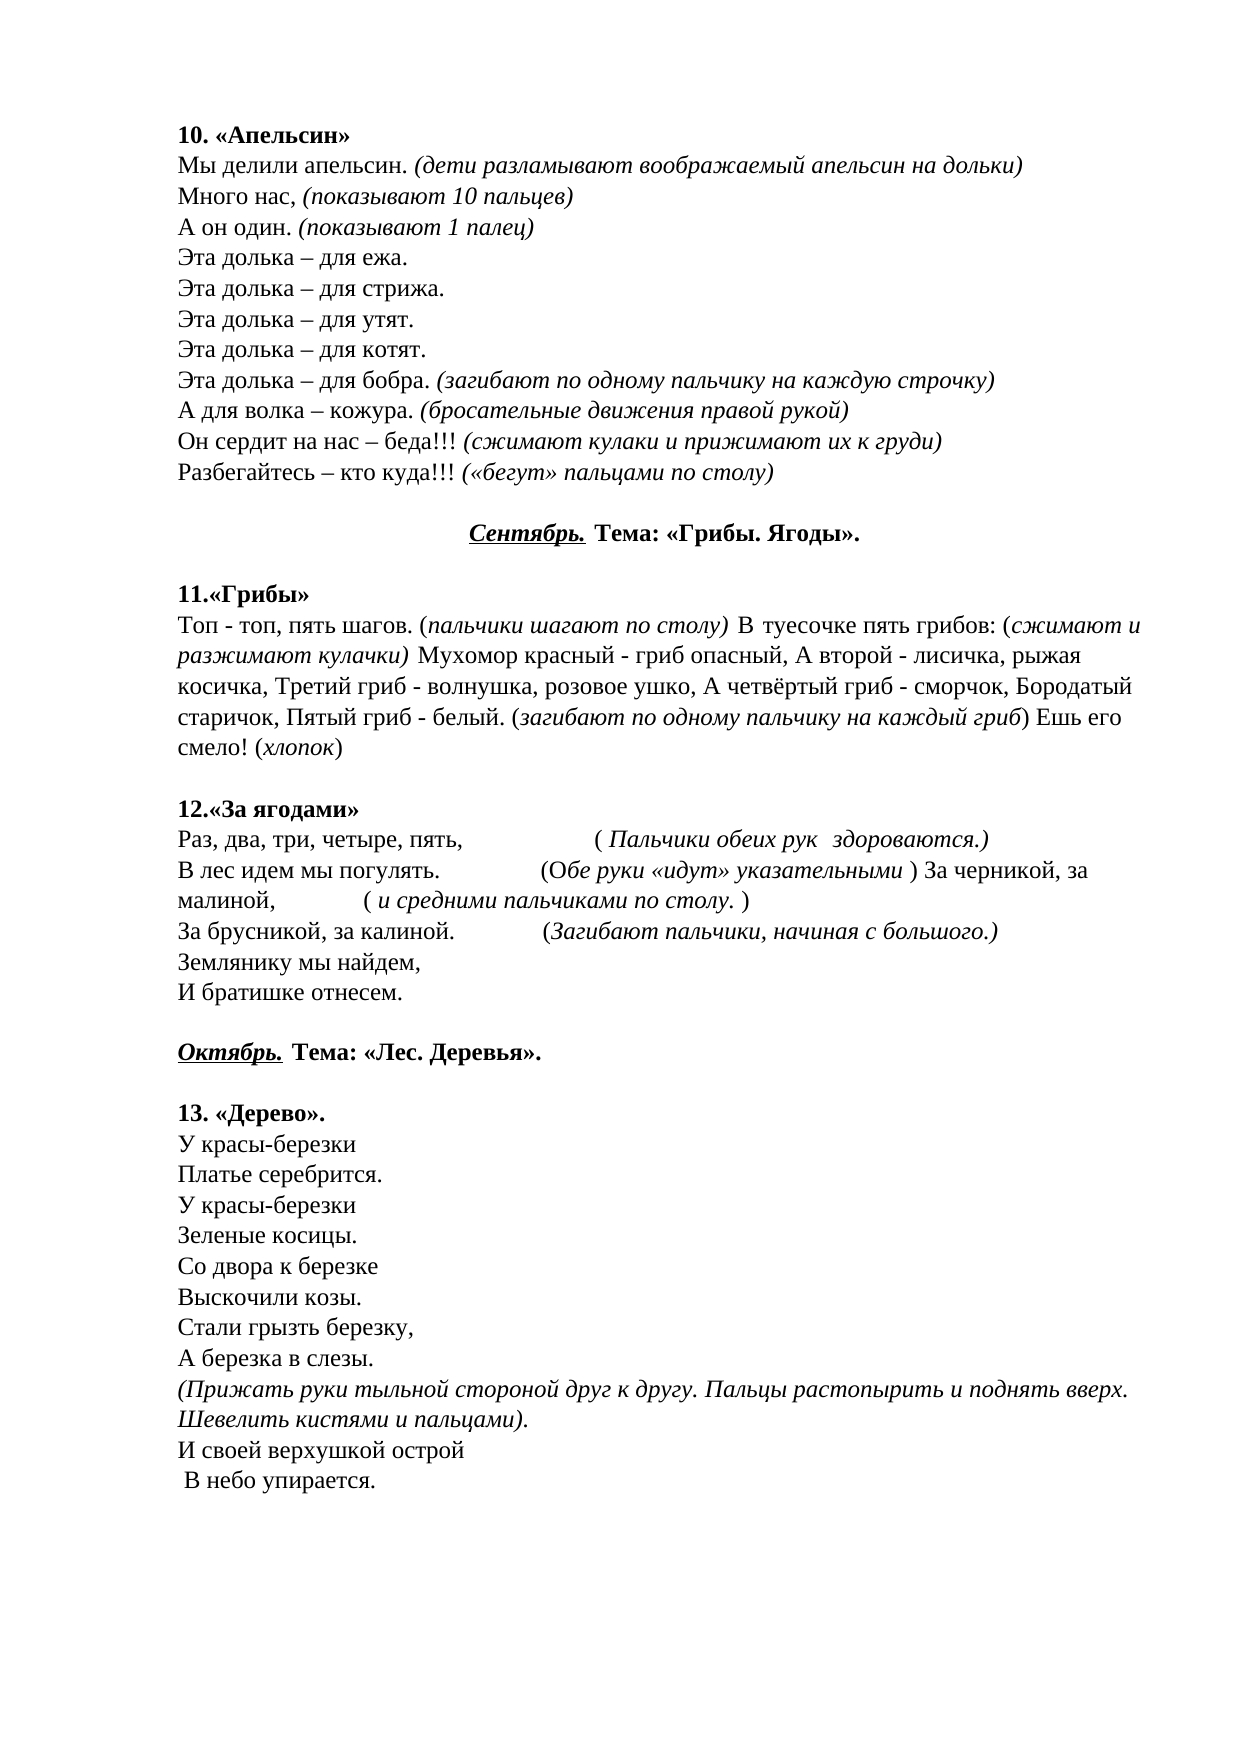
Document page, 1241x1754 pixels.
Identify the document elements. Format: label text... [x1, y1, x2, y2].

text Сентябрь. Тема: «Грибы. Ягоды». [177, 516, 1152, 547]
text Стали грызть березку, [177, 1311, 1152, 1341]
text Выскочили козы. [177, 1280, 1152, 1311]
text У красы-березки [177, 1127, 1152, 1157]
text Топ - топ, пять шагов. (пальчики шагают по столу) В туесочке пять грибов: (сжимают и разжимают кулачки) Мухомор красный - гриб опасный, А второй - лисичка, рыжая косичка, Третий гриб - волнушка, розовое ушко, А четвёртый гриб - сморчок, Бородатый старичок, Пятый гриб - белый. (загибают по одному пальчику на каждый гриб) Ешь его смело! (хлопок) [177, 608, 1152, 761]
text 10. «Апельсин» Мы делили апельсин. (дети разламывают воображаемый апельсин на дольки) Много нас, (показывают 10 пальцев) А он один. (показывают 1 палец) Эта долька – для ежа. Эта долька – для стрижа. Эта долька – для утят. Эта долька – для котят. Эта долька – для бобра. (загибают по одному пальчику на каждую строчку) А для волка – кожура. (бросательные движения правой рукой) Он сердит на нас – беда!!! (сжимают кулаки и прижимают их к груди) Разбегайтесь – кто куда!!! («бегут» пальцами по столу) [177, 118, 1152, 516]
text 11.«Грибы» [177, 577, 1152, 608]
text Зеленые косицы. [177, 1219, 1152, 1249]
text Платье серебрится. [177, 1157, 1152, 1188]
text Со двора к березке [177, 1249, 1152, 1280]
text 12.«За ягодами» Раз, два, три, четыре, пять, ( Пальчики обеих рук здороваются.) В лес идем мы погулять. (Обе руки «идут» указательными ) За черникой, за малиной, ( и средними пальчиками по столу. ) За брусникой, за калиной. (Загибают пальчики, начиная с большого.) Землянику мы найдем, И братишке отнесем. [177, 792, 1152, 1006]
text У красы-березки [177, 1188, 1152, 1219]
text А березка в слезы. (Прижать руки тыльной стороной друг к другу. Пальцы растопырить и поднять вверх. Шевелить кистями и пальцами). [177, 1341, 1152, 1433]
text И своей верхушкой острой [177, 1433, 1152, 1464]
text В небо упирается. [177, 1464, 1152, 1494]
text Октябрь. Тема: «Лес. Деревья». [177, 1035, 1152, 1066]
text 13. «Дерево». [177, 1096, 1152, 1127]
